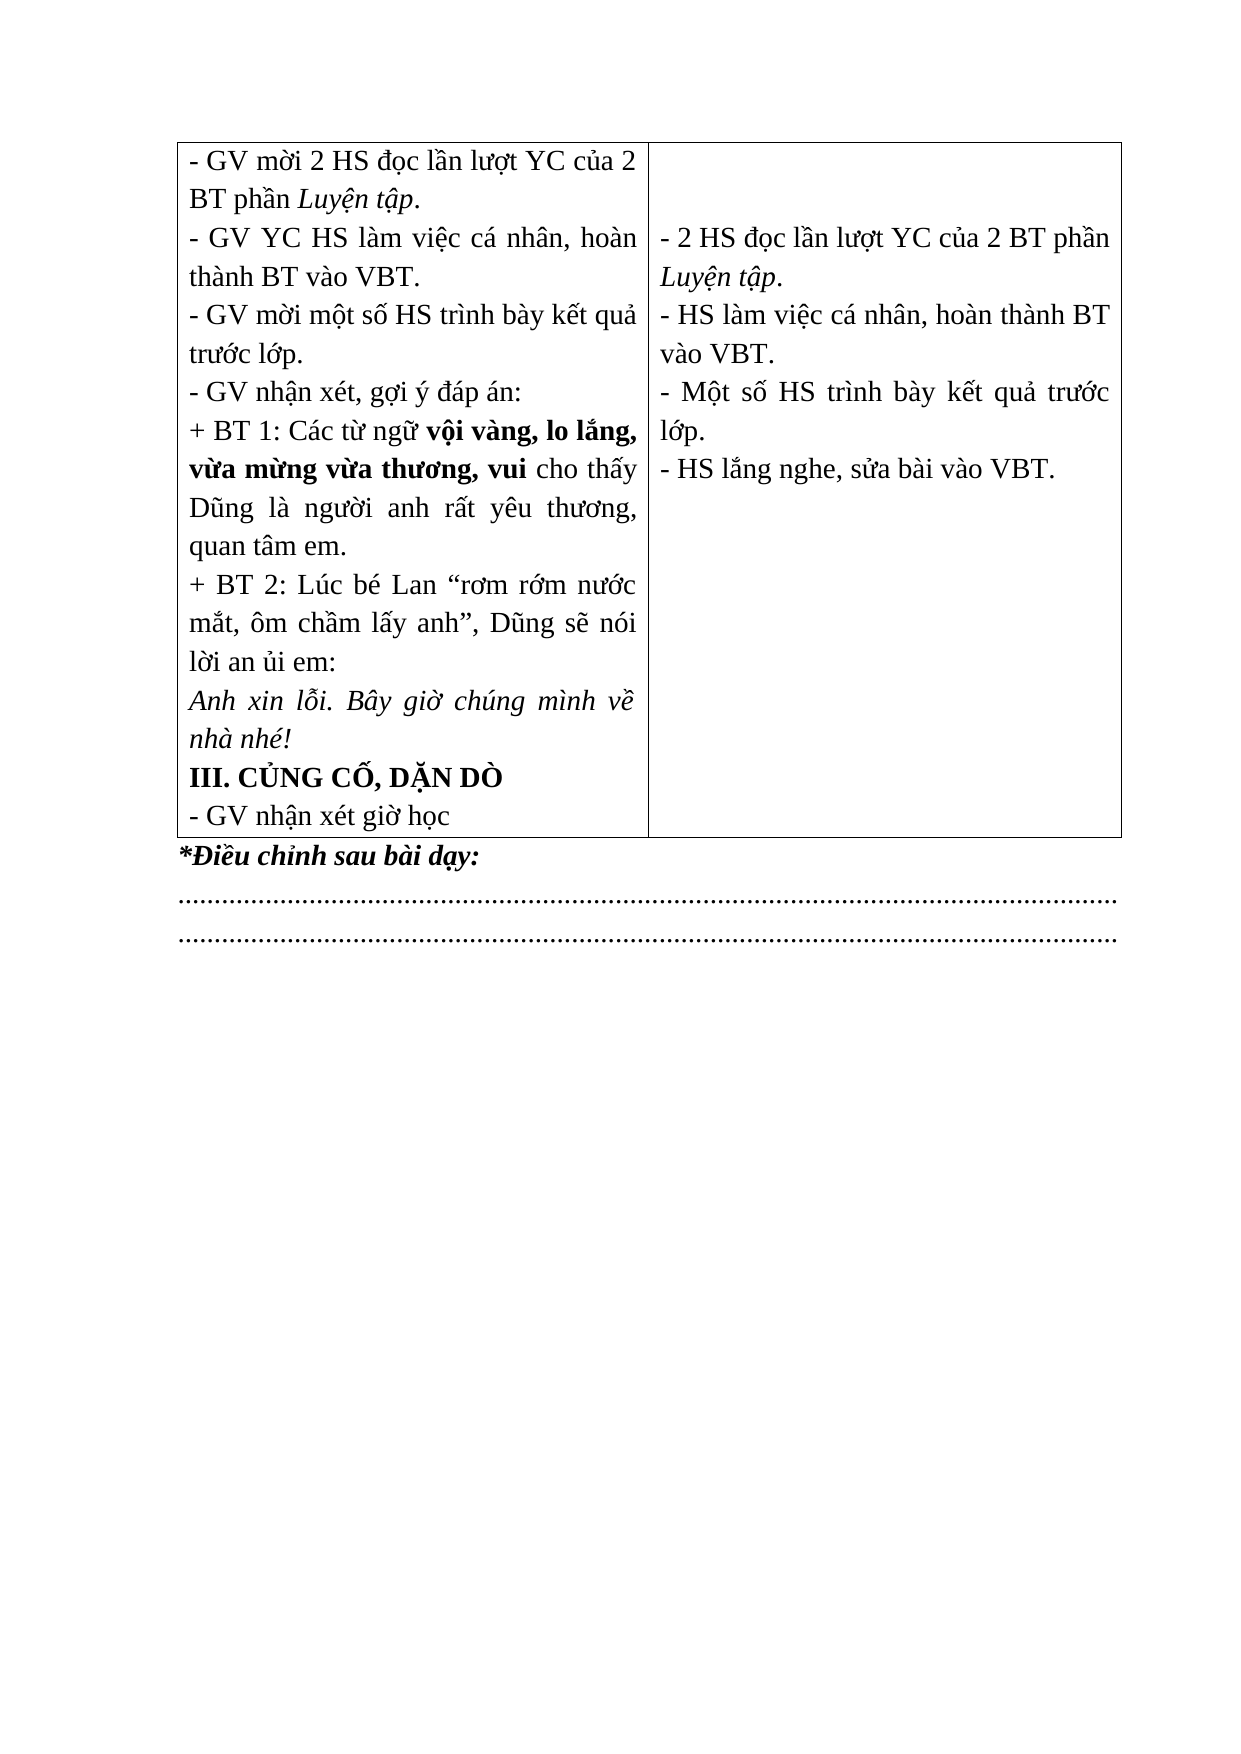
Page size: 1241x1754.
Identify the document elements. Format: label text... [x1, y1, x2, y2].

text *Điều chỉnh sau bài dạy: [177, 838, 1152, 871]
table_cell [178, 143, 648, 837]
text ................................................................................................................................. [177, 876, 1152, 910]
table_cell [649, 143, 1121, 837]
text ................................................................................................................................. [177, 915, 1152, 948]
